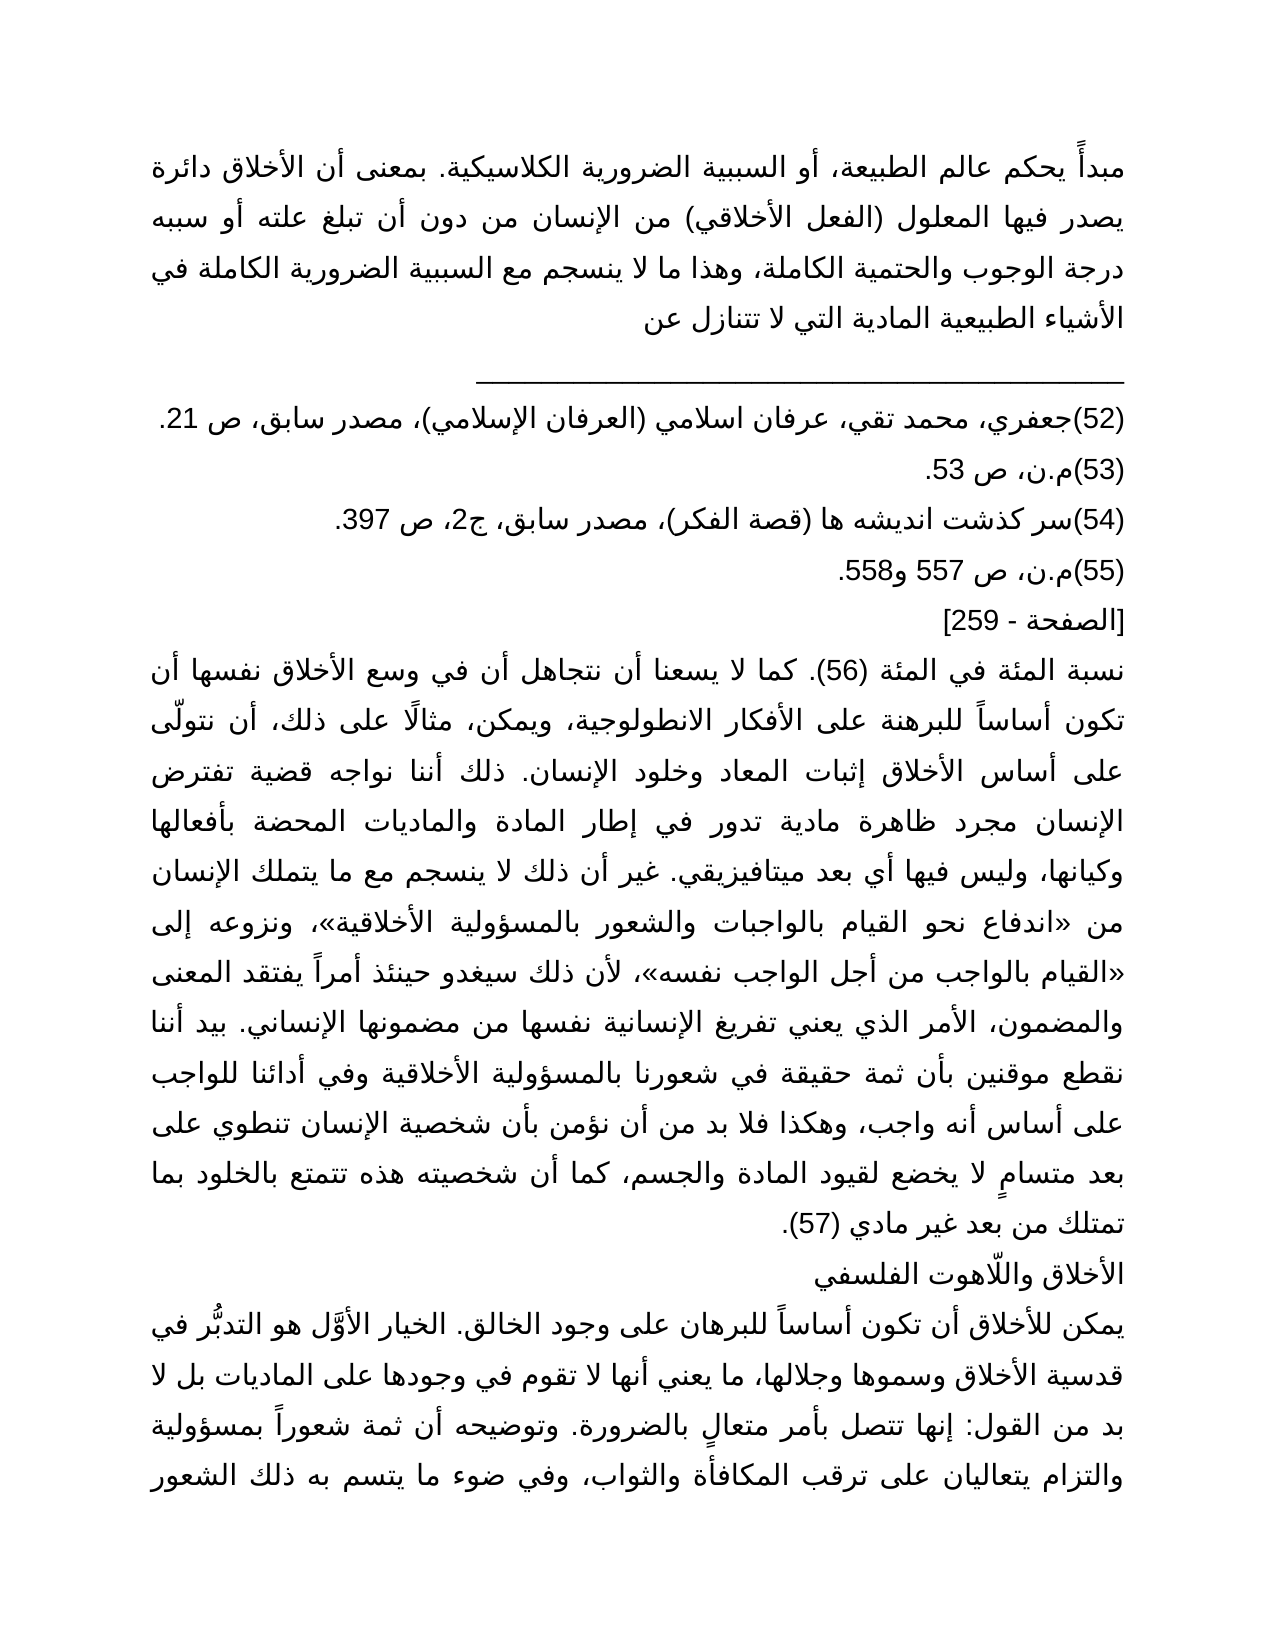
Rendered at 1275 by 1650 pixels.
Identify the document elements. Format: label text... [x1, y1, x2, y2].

text (54)سر كذشت انديشه ها (قصة الفكر)، مصدر سابق، ج2، ص 397. [150, 502, 1125, 536]
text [150, 1307, 1125, 1492]
text ________________________________________ [150, 351, 1125, 385]
text [الصفحة - 259] [150, 603, 1125, 636]
text نسبة المئة في المئة (56). كما لا يسعنا أن نتجاهل أن في وسع الأخلاق نفسها أن تكون أساساً للبرهنة على الأفكار الانطولوجية، ويمكن، مثالًا على ذلك، أن نتولّى على أساس الأخلاق إثبات المعاد وخلود الإنسان. ذلك أننا نواجه قضية تفترض الإنسان مجرد ظاهرة مادية تدور في إطار المادة والماديات المحضة بأفعالها وكيانها، وليس فيها أي بعد ميتافيزيقي. غير أن ذلك لا ينسجم مع ما يتملك الإنسان من «اندفاع نحو القيام بالواجبات والشعور بالمسؤولية الأخلاقية»، ونزوعه إلى «القيام بالواجب من أجل الواجب نفسه»، لأن ذلك سيغدو حينئذ أمراً يفتقد المعنى والمضمون، الأمر الذي يعني تفريغ الإنسانية نفسها من مضمونها الإنساني. بيد أننا نقطع موقنين بأن ثمة حقيقة في شعورنا بالمسؤولية الأخلاقية وفي أدائنا للواجب على أساس أنه واجب، وهكذا فلا بد من أن نؤمن بأن شخصية الإنسان تنطوي على بعد متسامٍ لا يخضع لقيود المادة والجسم، كما أن شخصيته هذه تتمتع بالخلود بما تمتلك من بعد غير مادي (57). [150, 653, 1125, 1240]
text (55)م.ن، ص 557 و558. [150, 552, 1125, 586]
text الأخلاق واللّاهوت الفلسفي [150, 1257, 1125, 1290]
text (53)م.ن، ص 53. [150, 452, 1125, 485]
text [150, 150, 1125, 334]
text (52)جعفري، محمد تقي، عرفان اسلامي (العرفان الإسلامي)، مصدر سابق، ص 21. [150, 402, 1125, 435]
